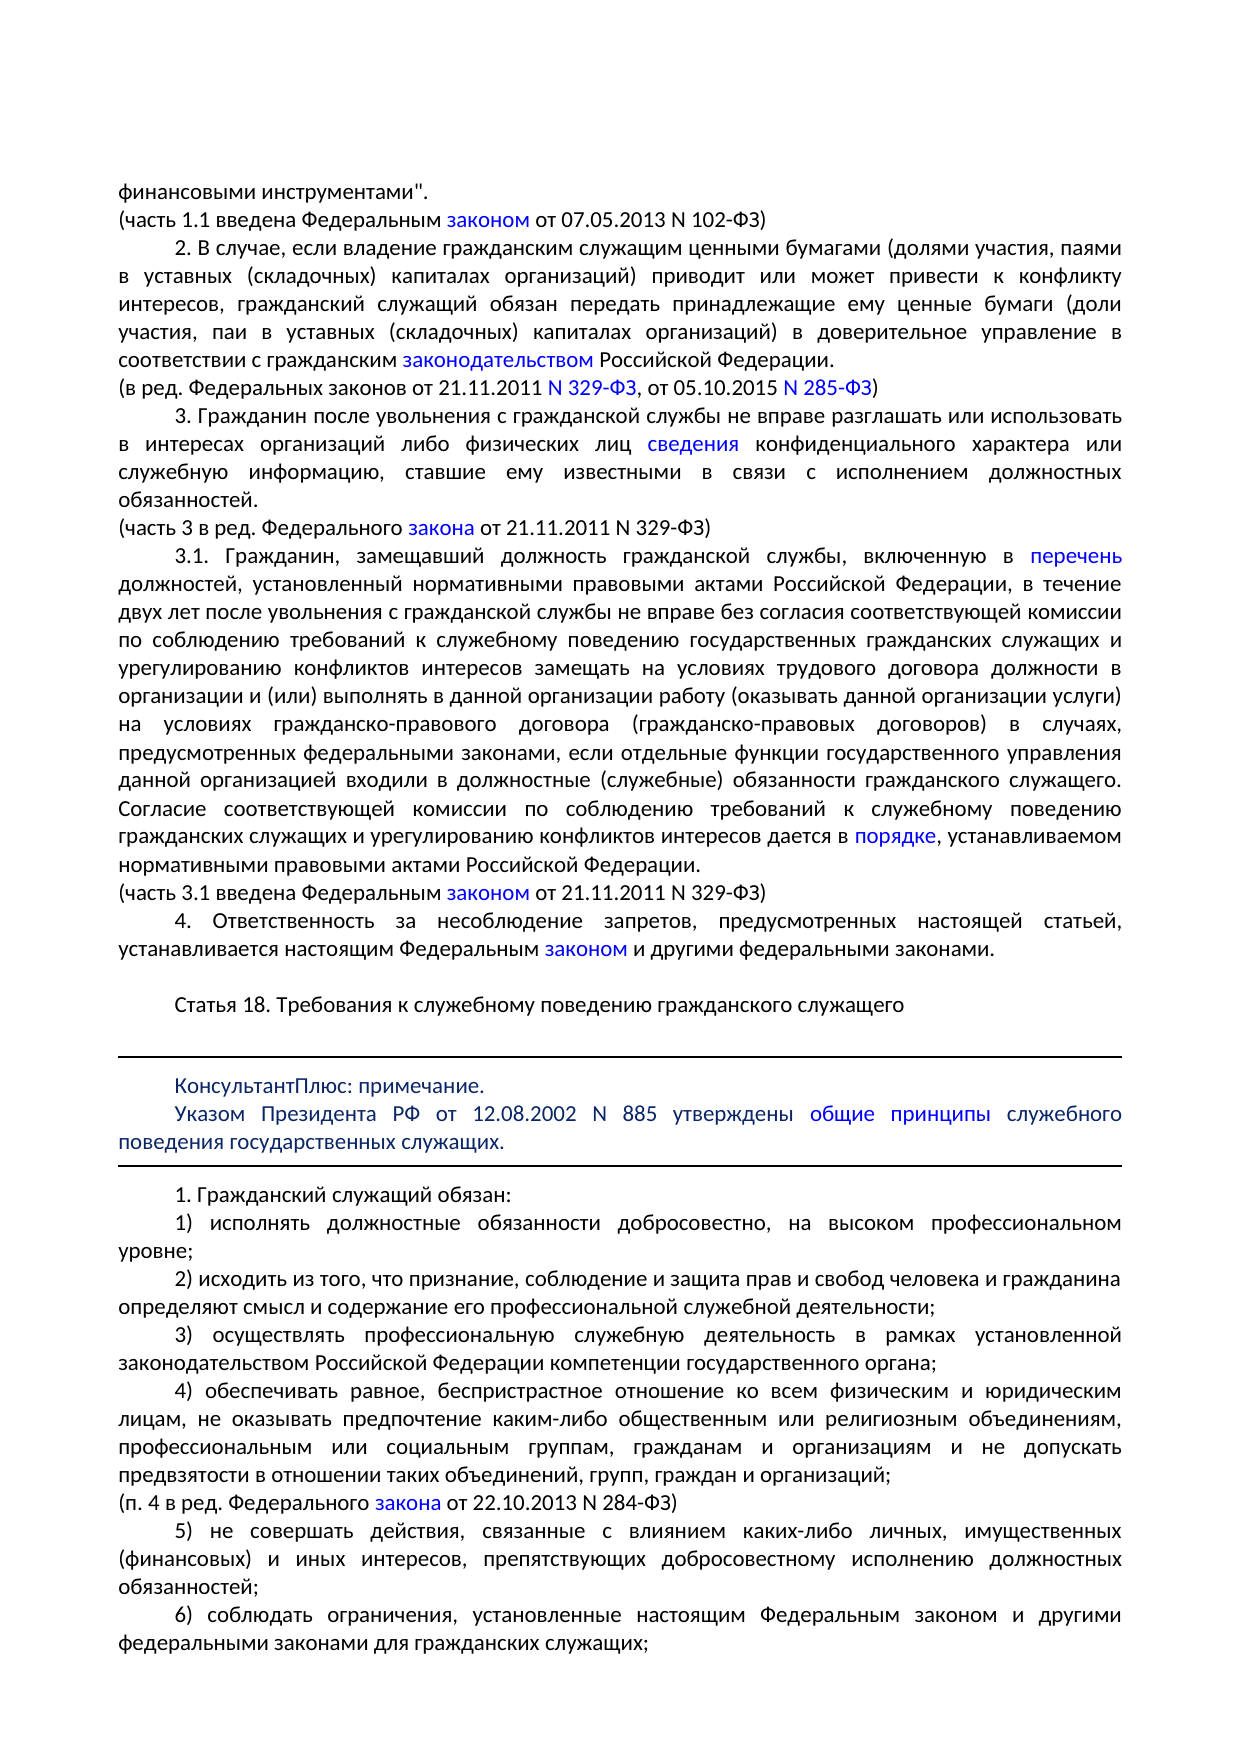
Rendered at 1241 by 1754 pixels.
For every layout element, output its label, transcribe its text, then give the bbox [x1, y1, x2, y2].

text КонсультантПлюс: примечание. [118, 1071, 1122, 1099]
text 1. Гражданский служащий обязан: [118, 1180, 1122, 1208]
text 2) исходить из того, что признание, соблюдение и защита прав и свобод человека и гражданина определяют смысл и содержание его профессиональной служебной деятельности; [118, 1264, 1122, 1320]
text (часть 1.1 введена Федеральным законом от 07.05.2013 N 102-ФЗ) [118, 205, 1122, 233]
text 3.1. Гражданин, замещавший должность гражданской службы, включенную в перечень должностей, установленный нормативными правовыми актами Российской Федерации, в течение двух лет после увольнения с гражданской службы не вправе без согласия соответствующей комиссии по соблюдению требований к служебному поведению государственных гражданских служащих и урегулированию конфликтов интересов замещать на условиях трудового договора должности в организации и (или) выполнять в данной организации работу (оказывать данной организации услуги) на условиях гражданско-правового договора (гражданско-правовых договоров) в случаях, предусмотренных федеральными законами, если отдельные функции государственного управления данной организацией входили в должностные (служебные) обязанности гражданского служащего. Согласие соответствующей комиссии по соблюдению требований к служебному поведению гражданских служащих и урегулированию конфликтов интересов дается в порядке, устанавливаемом нормативными правовыми актами Российской Федерации. [118, 541, 1122, 878]
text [118, 177, 1122, 205]
text 2. В случае, если владение гражданским служащим ценными бумагами (долями участия, паями в уставных (складочных) капиталах организаций) приводит или может привести к конфликту интересов, гражданский служащий обязан передать принадлежащие ему ценные бумаги (доли участия, паи в уставных (складочных) капиталах организаций) в доверительное управление в соответствии с гражданским законодательством Российской Федерации. [118, 233, 1122, 373]
text Указом Президента РФ от 12.08.2002 N 885 утверждены общие принципы служебного поведения государственных служащих. [118, 1099, 1122, 1155]
text 5) не совершать действия, связанные с влиянием каких-либо личных, имущественных (финансовых) и иных интересов, препятствующих добросовестному исполнению должностных обязанностей; [118, 1516, 1122, 1600]
text (в ред. Федеральных законов от 21.11.2011 N 329-ФЗ, от 05.10.2015 N 285-ФЗ) [118, 373, 1122, 401]
text 3. Гражданин после увольнения с гражданской службы не вправе разглашать или использовать в интересах организаций либо физических лиц сведения конфиденциального характера или служебную информацию, ставшие ему известными в связи с исполнением должностных обязанностей. [118, 401, 1122, 513]
text (п. 4 в ред. Федерального закона от 22.10.2013 N 284-ФЗ) [118, 1488, 1122, 1516]
text (часть 3 в ред. Федерального закона от 21.11.2011 N 329-ФЗ) [118, 513, 1122, 541]
text Статья 18. Требования к служебному поведению гражданского служащего [118, 990, 1122, 1018]
text 1) исполнять должностные обязанности добросовестно, на высоком профессиональном уровне; [118, 1208, 1122, 1264]
text 3) осуществлять профессиональную служебную деятельность в рамках установленной законодательством Российской Федерации компетенции государственного органа; [118, 1320, 1122, 1376]
text 4. Ответственность за несоблюдение запретов, предусмотренных настоящей статьей, устанавливается настоящим Федеральным законом и другими федеральными законами. [118, 906, 1122, 962]
text (часть 3.1 введена Федеральным законом от 21.11.2011 N 329-ФЗ) [118, 878, 1122, 906]
text 4) обеспечивать равное, беспристрастное отношение ко всем физическим и юридическим лицам, не оказывать предпочтение каким-либо общественным или религиозным объединениям, профессиональным или социальным группам, гражданам и организациям и не допускать предвзятости в отношении таких объединений, групп, граждан и организаций; [118, 1376, 1122, 1488]
text 6) соблюдать ограничения, установленные настоящим Федеральным законом и другими федеральными законами для гражданских служащих; [118, 1600, 1122, 1656]
